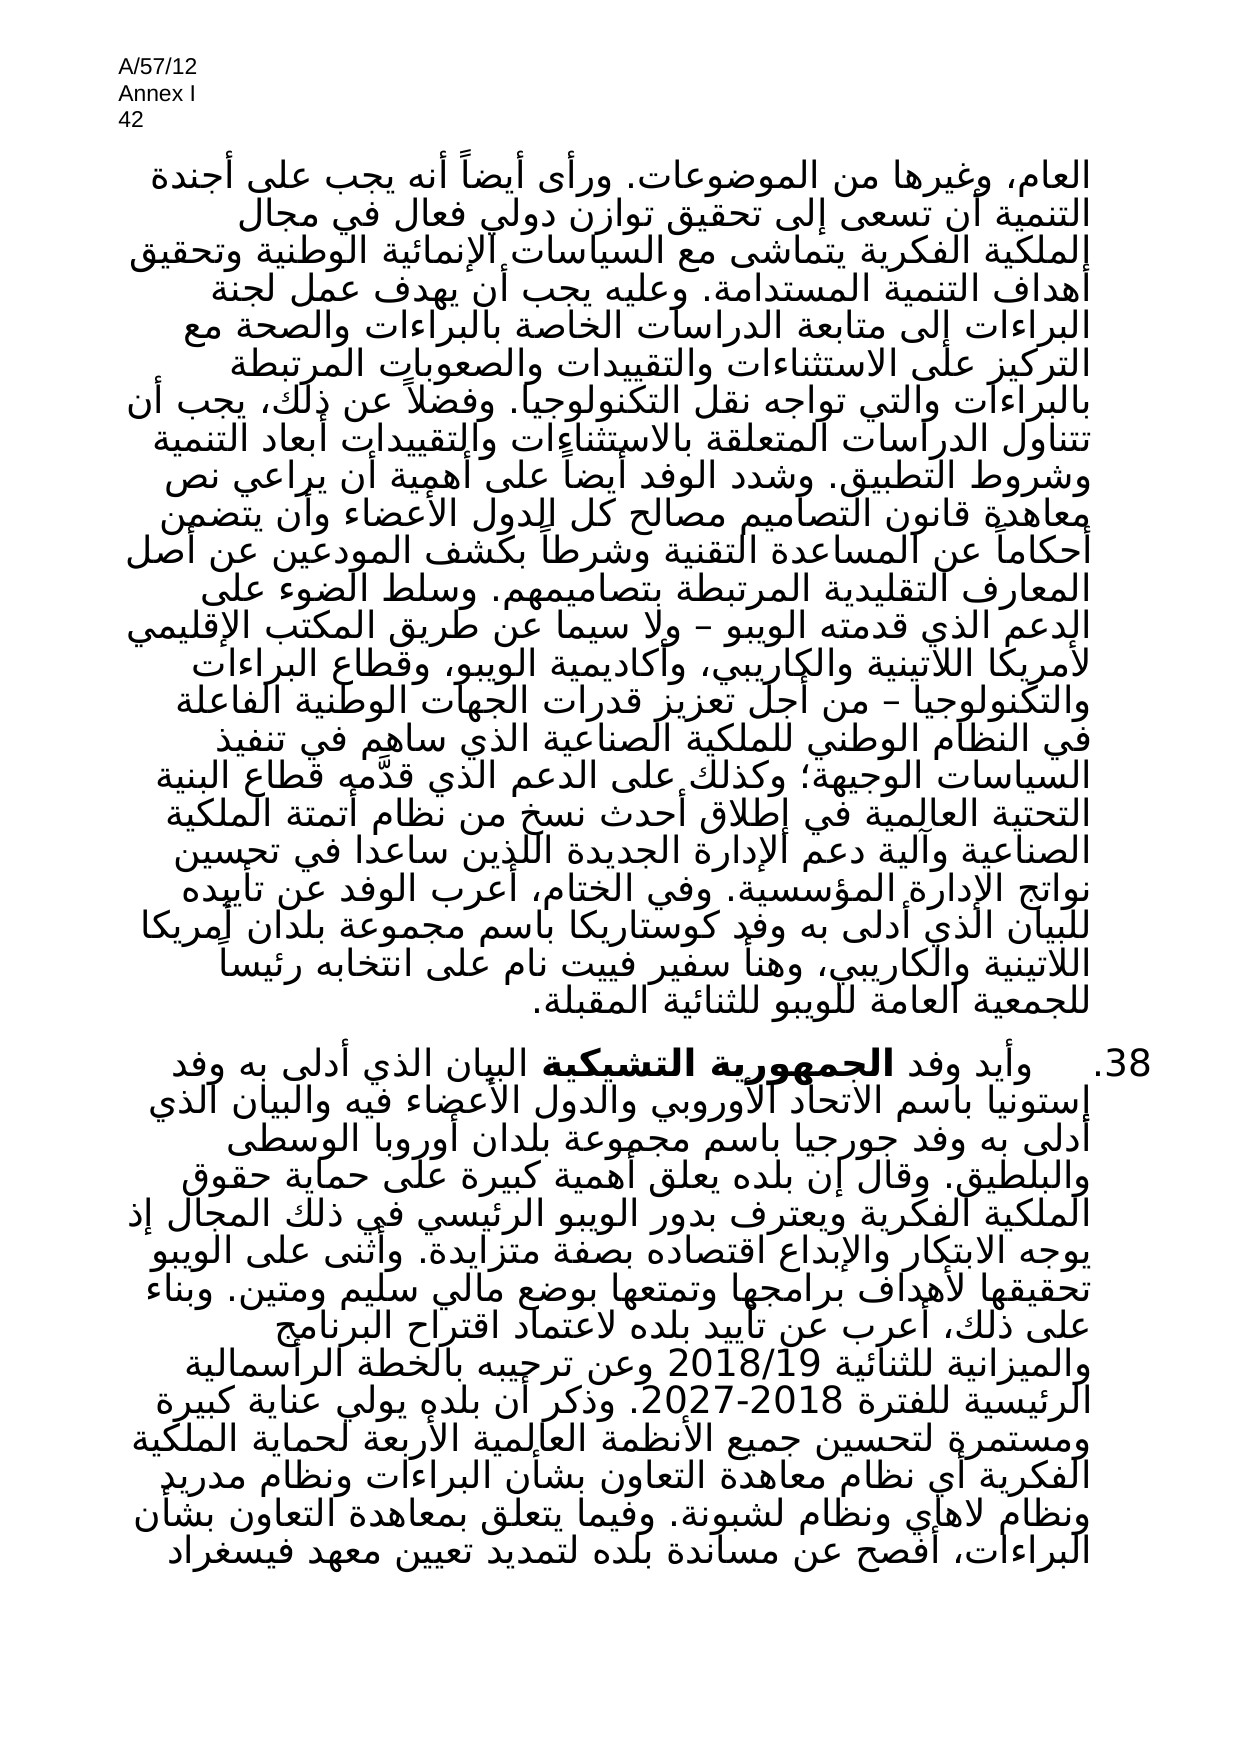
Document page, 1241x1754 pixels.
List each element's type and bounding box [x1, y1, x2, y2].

text [118, 158, 1092, 1021]
text [118, 1046, 1092, 1571]
